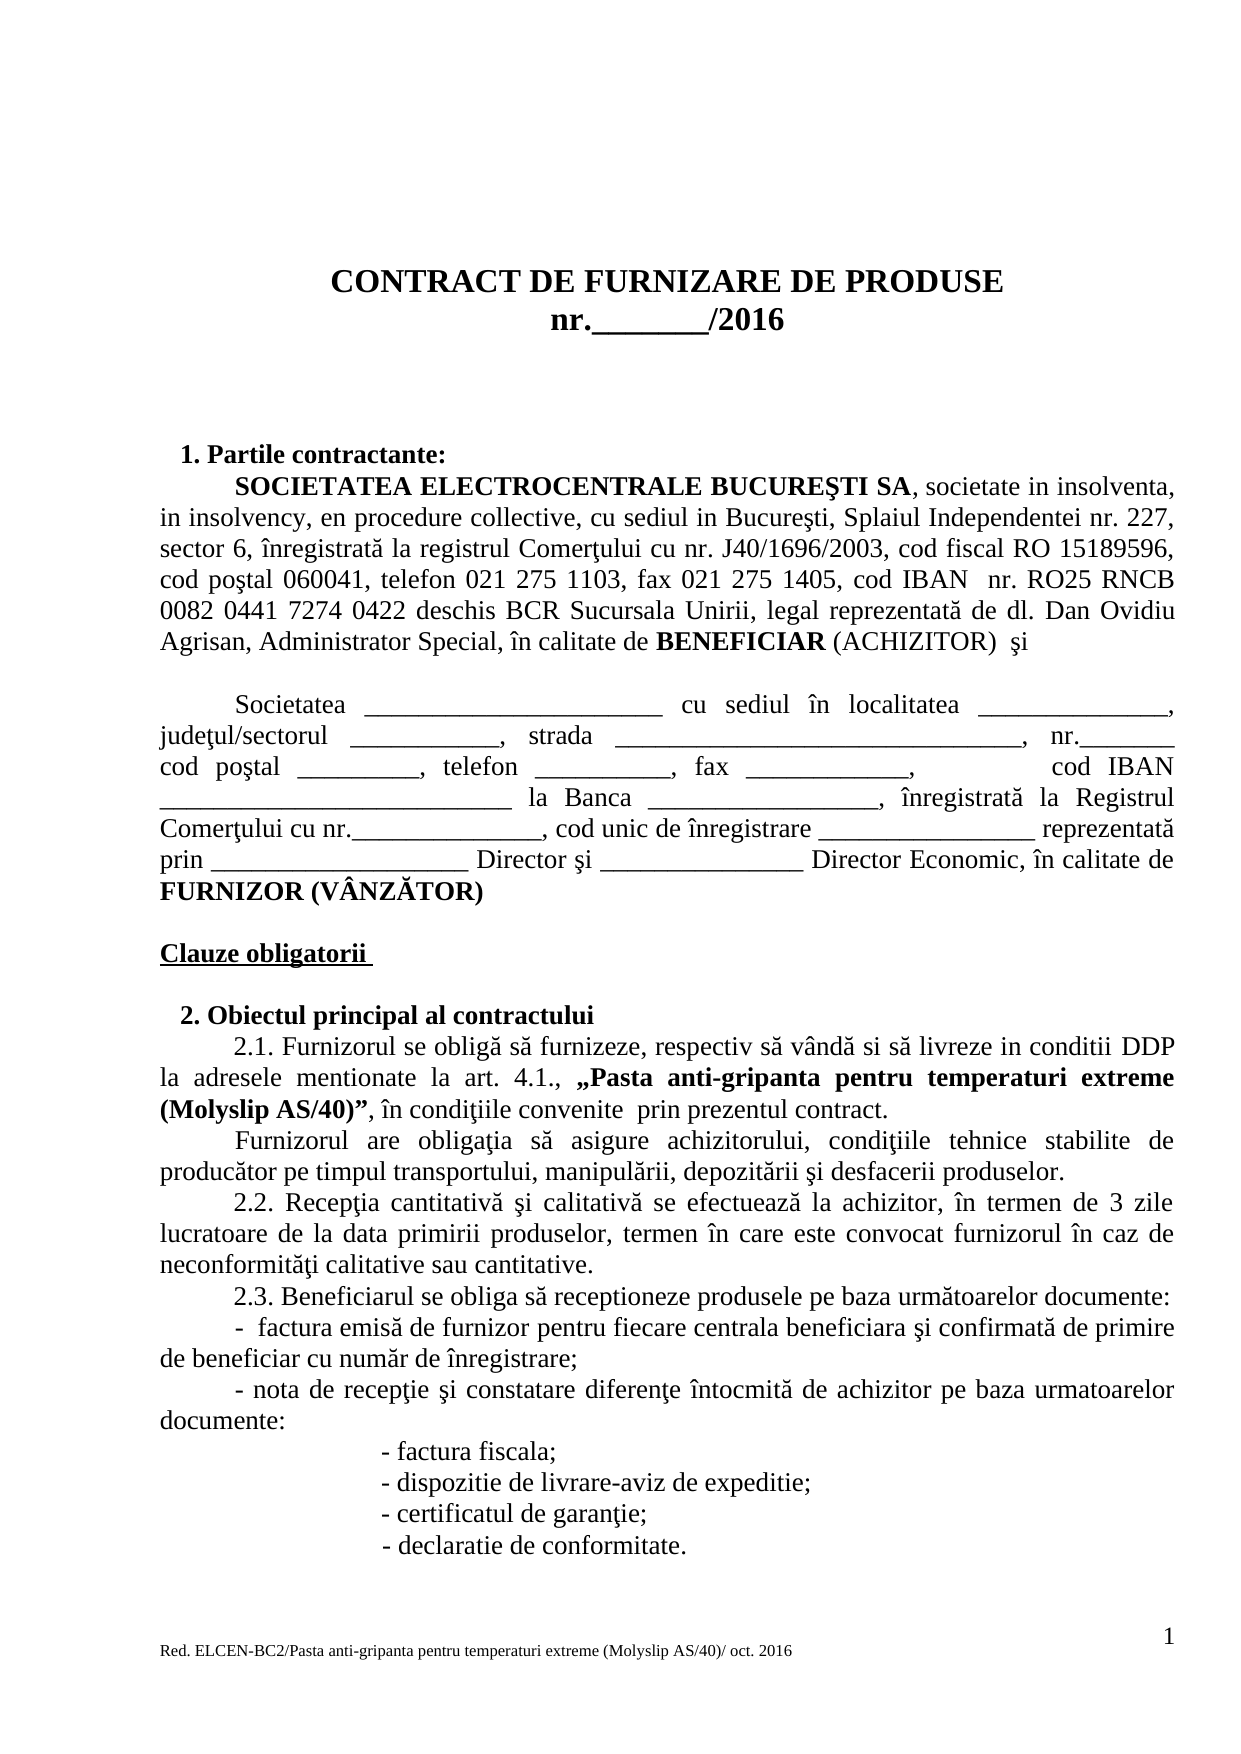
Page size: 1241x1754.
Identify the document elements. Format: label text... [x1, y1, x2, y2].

text CONTRACT DE FURNIZARE DE PRODUSE nr._______/2016 [159, 261, 1175, 338]
text 2.1. Furnizorul se obligă să furnizeze, respectiv să vândă si să livreze in conditii DDP la adresele mentionate la art. 4.1., „Pasta anti-gripanta pentru temperaturi extreme (Molyslip AS/40)”, în condiţiile convenite prin prezentul contract. [159, 1030, 1175, 1124]
text Clauze obligatorii [159, 937, 1175, 968]
text 1. Partile contractante: [159, 439, 1175, 470]
text Furnizorul are obligaţia să asigure achizitorului, condiţiile tehnice stabilite de producător pe timpul transportului, manipulării, depozitării şi desfacerii produselor. [159, 1124, 1175, 1186]
text 2.3. Beneficiarul se obliga să receptioneze produsele pe baza următoarelor documente: [159, 1279, 1175, 1311]
text Societatea ______________________ cu sediul în localitatea ______________, judeţul/sectorul ___________, strada ______________________________, nr._______ cod poştal _________, telefon __________, fax ____________, cod IBAN __________________________ la Banca _________________, înregistrată la Registrul Comerţului cu nr.______________, cod unic de înregistrare ________________ reprezentată prin ___________________ Director şi _______________ Director Economic, în calitate de FURNIZOR (VÂNZĂTOR) [159, 688, 1175, 906]
text 2. Obiectul principal al contractului [159, 999, 1175, 1030]
text - nota de recepţie şi constatare diferenţe întocmită de achizitor pe baza urmatoarelor documente: [159, 1373, 1175, 1435]
text - factura fiscala; [306, 1435, 1175, 1466]
text SOCIETATEA ELECTROCENTRALE BUCUREŞTI SA, societate in insolventa, in insolvency, en procedure collective, cu sediul in Bucureşti, Splaiul Independentei nr. 227, sector 6, înregistrată la registrul Comerţului cu nr. J40/1696/2003, cod fiscal RO 15189596, cod poştal 060041, telefon 021 275 1103, fax 021 275 1405, cod IBAN nr. RO25 RNCB 0082 0441 7274 0422 deschis BCR Sucursala Unirii, legal reprezentată de dl. Dan Ovidiu Agrisan, Administrator Special, în calitate de beneficiar (ACHIZITOR) şi [159, 470, 1175, 657]
text - dispozitie de livrare-aviz de expeditie; [306, 1466, 1175, 1498]
text - certificatul de garanţie; [306, 1498, 1175, 1529]
text - declaratie de conformitate. [159, 1529, 1175, 1560]
text - factura emisă de furnizor pentru fiecare centrala beneficiara şi confirmată de primire de beneficiar cu număr de înregistrare; [159, 1311, 1175, 1373]
text 2.2. Recepţia cantitativă şi calitativă se efectuează la achizitor, în termen de 3 zile lucratoare de la data primirii produselor, termen în care este convocat furnizorul în caz de neconformităţi calitative sau cantitative. [159, 1186, 1175, 1279]
